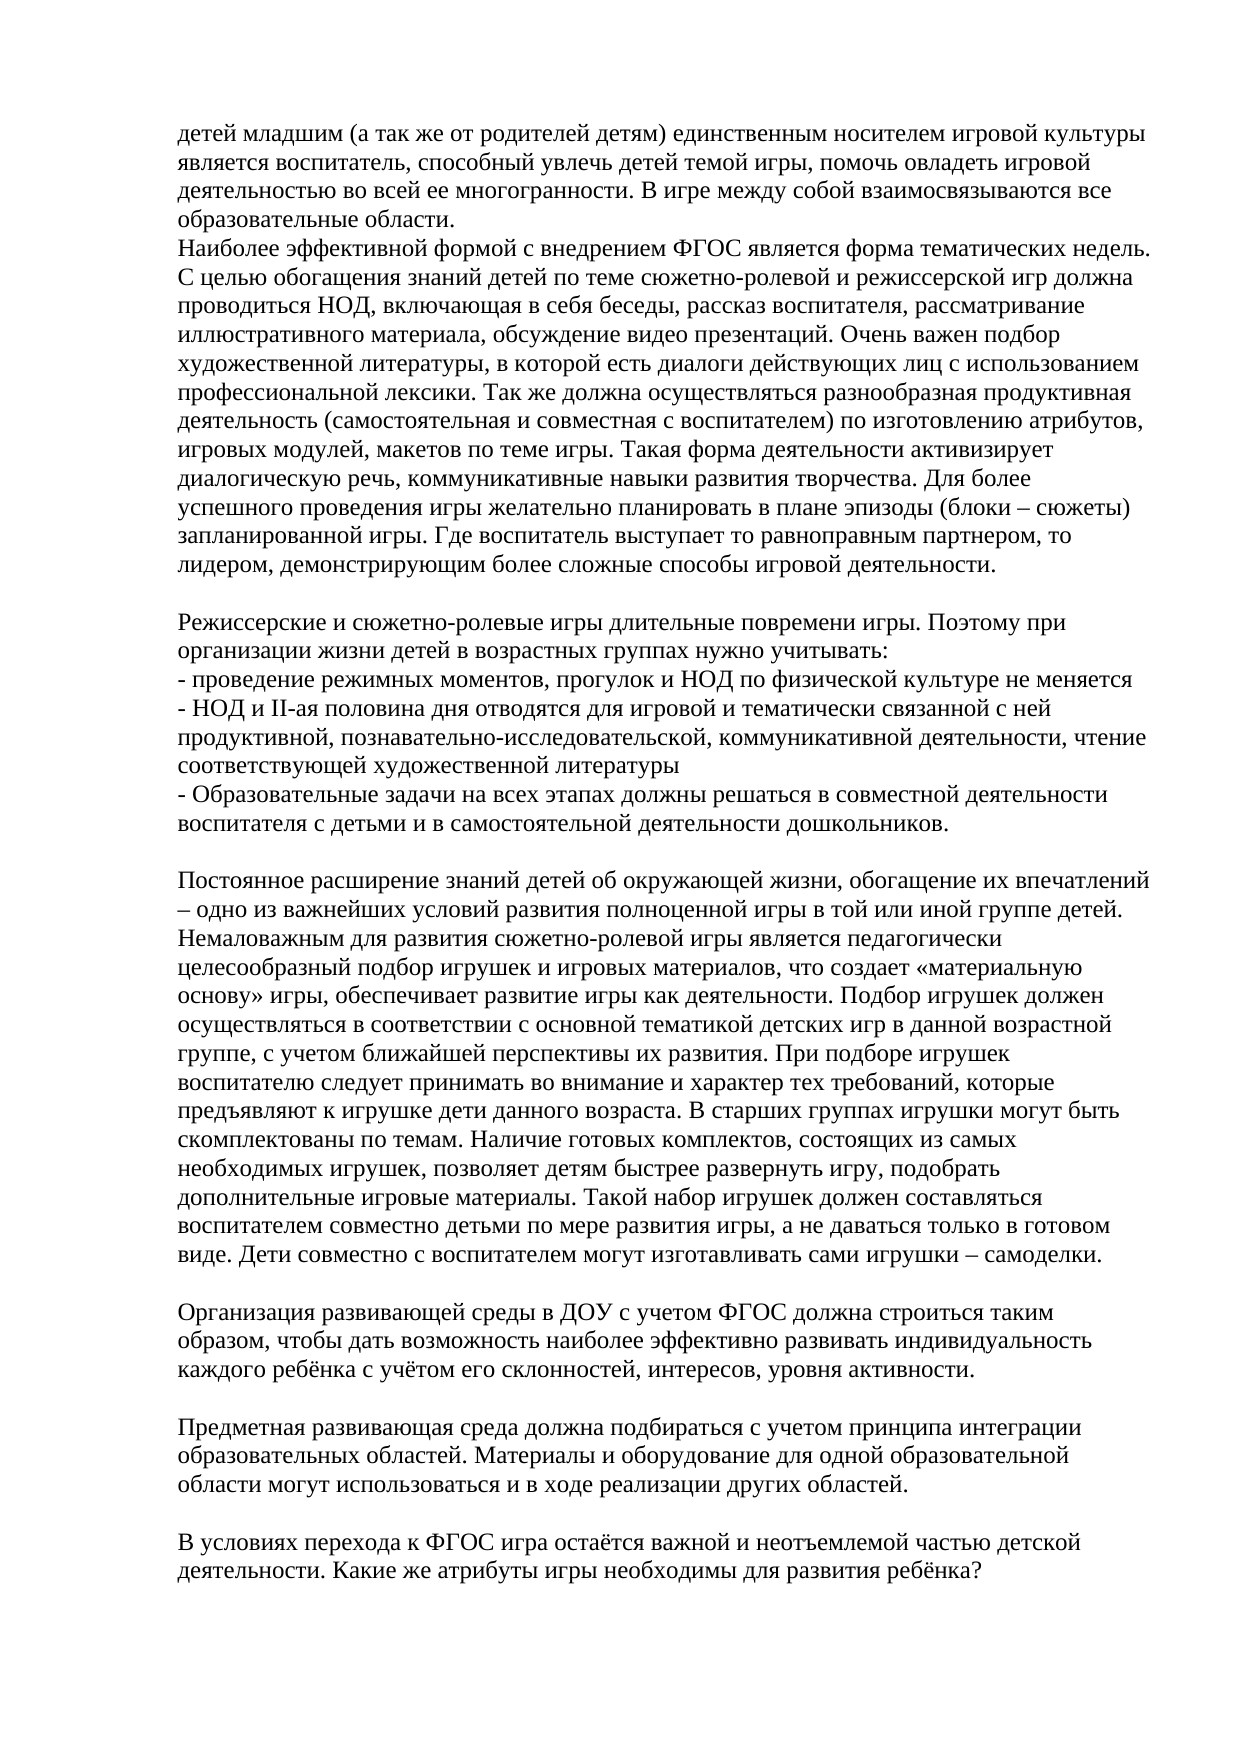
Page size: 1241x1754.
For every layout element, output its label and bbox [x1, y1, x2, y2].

table_header [177, 118, 1152, 1613]
